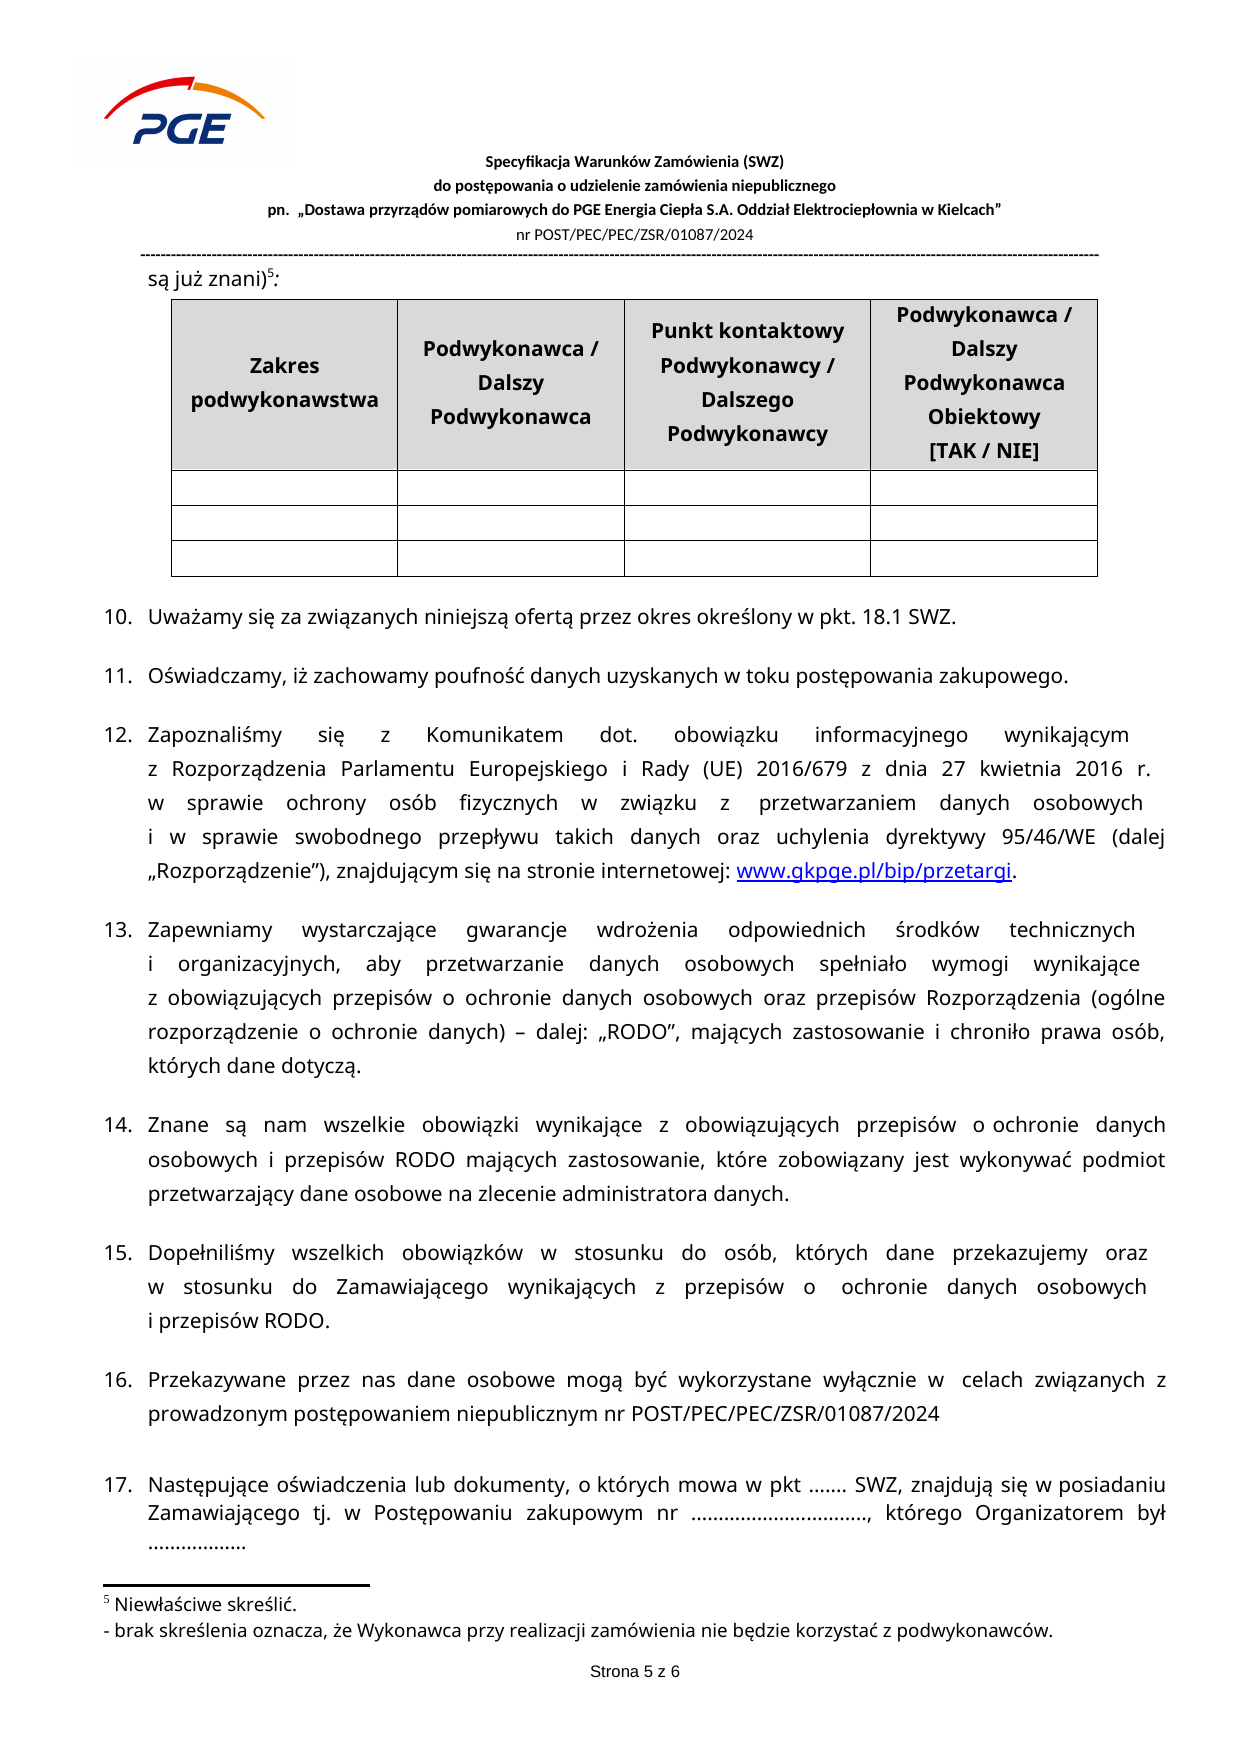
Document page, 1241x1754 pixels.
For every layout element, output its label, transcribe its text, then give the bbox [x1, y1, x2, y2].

table_cell [398, 506, 624, 540]
table_header Zakres podwykonawstwa [172, 300, 397, 469]
table_cell [871, 506, 1097, 540]
list Zapewniamy wystarczające gwarancje wdrożenia odpowiednich środków technicznych i organizacyjnych, aby przetwarzanie danych osobowych spełniało wymogi wynikające z obowiązujących przepisów o ochronie danych osobowych oraz przepisów Rozporządzenia (ogólne rozporządzenie o ochronie danych) – dalej: „RODO”, mających zastosowanie i chroniło prawa osób, których dane dotyczą. [103, 915, 1166, 1080]
table_cell [172, 506, 397, 540]
list Zapoznaliśmy się z Komunikatem dot. obowiązku informacyjnego wynikającym z Rozporządzenia Parlamentu Europejskiego i Rady (UE) 2016/679 z dnia 27 kwietnia 2016 r. w sprawie ochrony osób fizycznych w związku z przetwarzaniem danych osobowych i w sprawie swobodnego przepływu takich danych oraz uchylenia dyrektywy 95/46/WE (dalej „Rozporządzenie”), znajdującym się na stronie internetowej: www.gkpge.pl/bip/przetargi. [103, 720, 1166, 885]
table_header Podwykonawca / Dalszy Podwykonawca Obiektowy [TAK / NIE] [871, 300, 1097, 469]
table_cell [398, 541, 624, 576]
picture [75, 60, 294, 167]
table_cell [871, 471, 1097, 505]
table_cell [398, 471, 624, 505]
list Oświadczamy, iż zachowamy poufność danych uzyskanych w toku postępowania zakupowego. [103, 661, 1166, 689]
table_cell [625, 541, 870, 576]
list Uważamy się za związanych niniejszą ofertą przez okres określony w pkt. 18.1 SWZ. [103, 602, 1166, 630]
list Oświadczamy, że przy realizacji zamówienia nie będziemy korzystać z podwykonawców / Oświadczamy, że realizację niżej wymienionych części zamówienia powierzymy podwykonawcom (o ile podwykonawcy są już znani): [103, 264, 1166, 293]
list Następujące oświadczenia lub dokumenty, o których mowa w pkt ……. SWZ, znajdują się w posiadaniu Zamawiającego tj. w Postępowaniu zakupowym nr ………………………….., którego Organizatorem był ……………… [103, 1470, 1166, 1555]
table_header Punkt kontaktowy Podwykonawcy / Dalszego Podwykonawcy [625, 300, 870, 469]
table_cell [625, 506, 870, 540]
list Dopełniliśmy wszelkich obowiązków w stosunku do osób, których dane przekazujemy oraz w stosunku do Zamawiającego wynikających z przepisów o ochronie danych osobowych i przepisów RODO. [103, 1238, 1166, 1334]
table_header Podwykonawca / Dalszy Podwykonawca [398, 300, 624, 469]
table_cell [625, 471, 870, 505]
list Znane są nam wszelkie obowiązki wynikające z obowiązujących przepisów o ochronie danych osobowych i przepisów RODO mających zastosowanie, które zobowiązany jest wykonywać podmiot przetwarzający dane osobowe na zlecenie administratora danych. [103, 1111, 1166, 1207]
list Przekazywane przez nas dane osobowe mogą być wykorzystane wyłącznie w celach związanych z prowadzonym postępowaniem niepublicznym nr POST/PEC/PEC/ZSR/01087/2024 [103, 1365, 1166, 1427]
table_cell [172, 471, 397, 505]
table_cell [871, 541, 1097, 576]
table_cell [172, 541, 397, 576]
